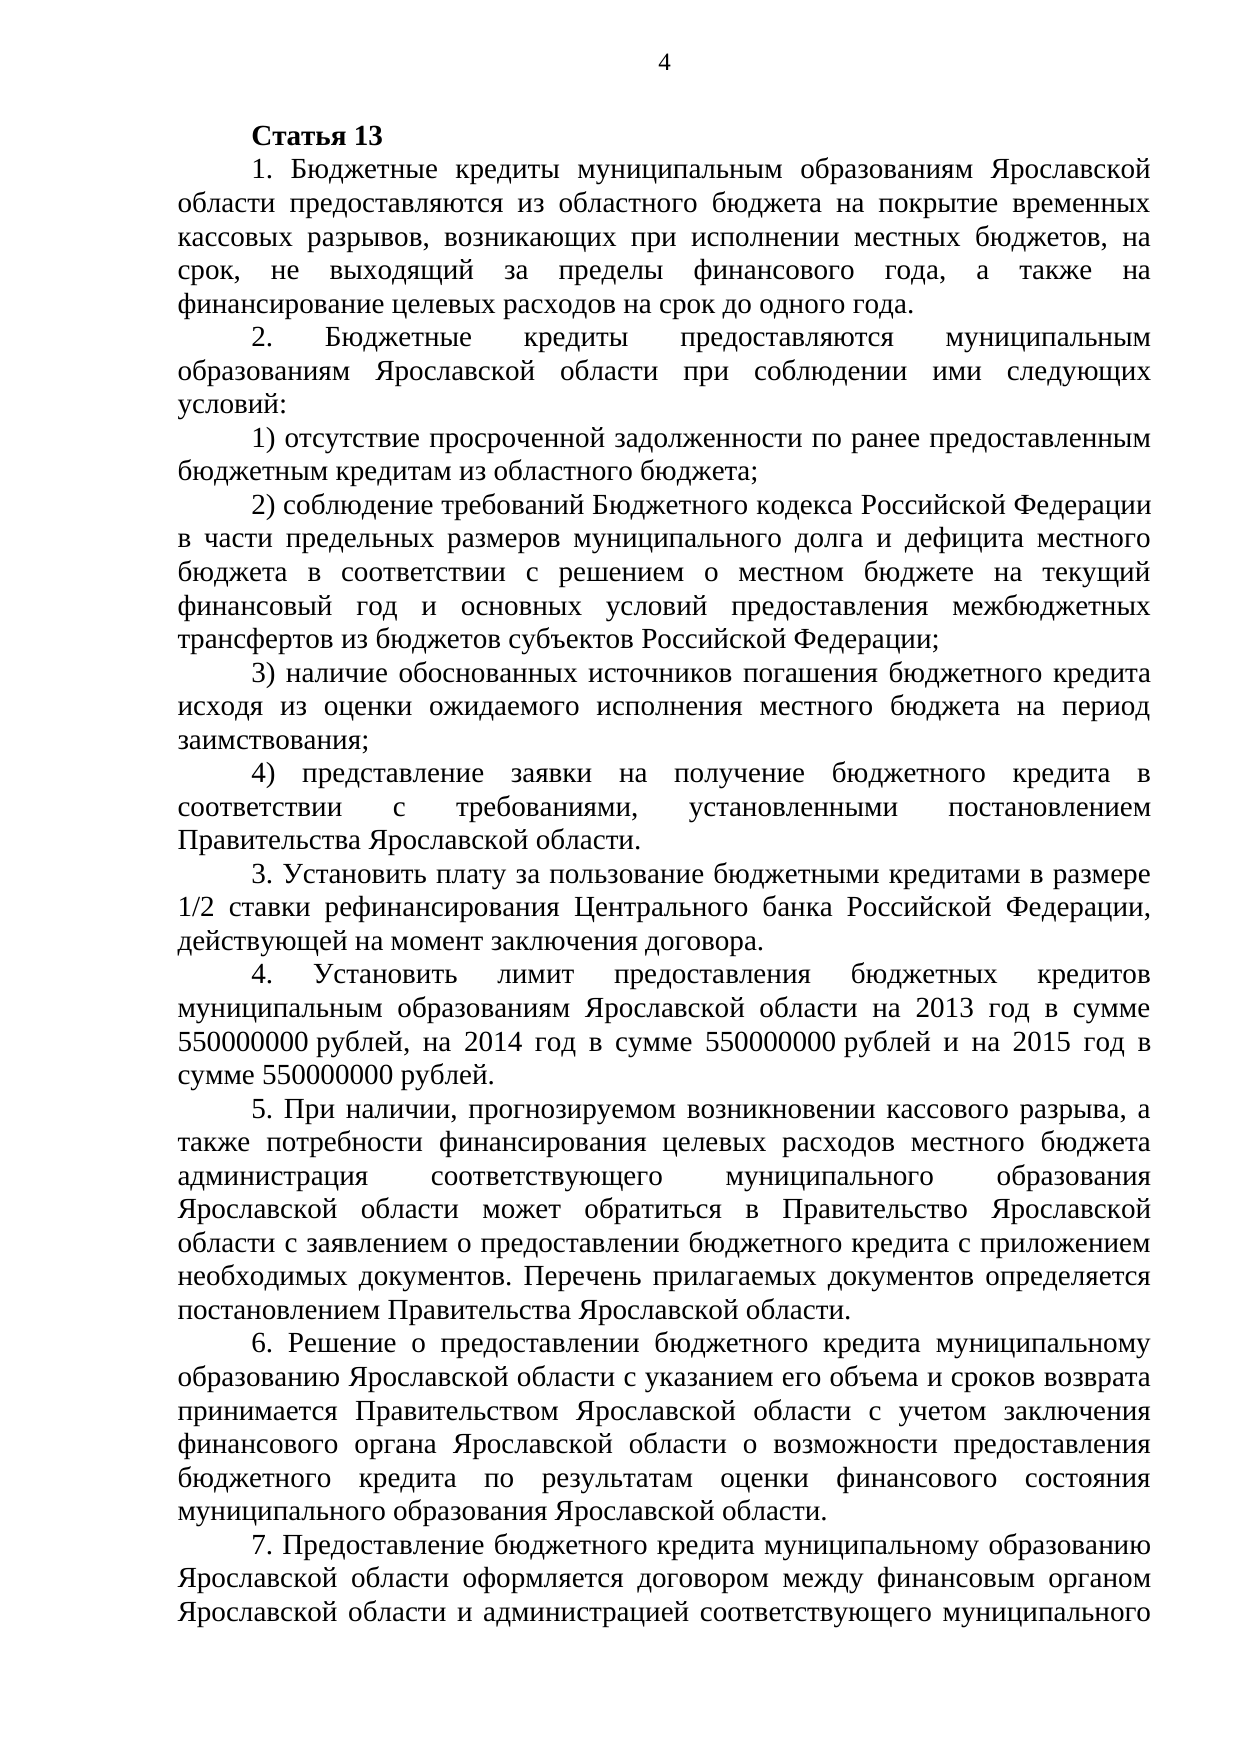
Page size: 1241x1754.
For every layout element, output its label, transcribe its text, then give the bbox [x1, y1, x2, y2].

text 3) наличие обоснованных источников погашения бюджетного кредита исходя из оценки ожидаемого исполнения местного бюджета на период заимствования; [177, 655, 1152, 755]
text Статья 13 [177, 118, 1152, 152]
text 2. Бюджетные кредиты предоставляются муниципальным образованиям Ярославской области при соблюдении ими следующих условий: [177, 319, 1152, 420]
text 6. Решение о предоставлении бюджетного кредита муниципальному образованию Ярославской области с указанием его объема и сроков возврата принимается Правительством Ярославской области с учетом заключения финансового органа Ярославской области о возможности предоставления бюджетного кредита по результатам оценки финансового состояния муниципального образования Ярославской области. [177, 1326, 1152, 1527]
text 4. Установить лимит предоставления бюджетных кредитов муниципальным образованиям Ярославской области на 2013 год в сумме 550000000 рублей, на 2014 год в сумме 550000000 рублей и на 2015 год в сумме 550000000 рублей. [177, 957, 1152, 1091]
text 5. При наличии, прогнозируемом возникновении кассового разрыва, а также потребности финансирования целевых расходов местного бюджета администрация соответствующего муниципального образования Ярославской области может обратиться в Правительство Ярославской области с заявлением о предоставлении бюджетного кредита с приложением необходимых документов. Перечень прилагаемых документов определяется постановлением Правительства Ярославской области. [177, 1091, 1152, 1326]
text 3. Установить плату за пользование бюджетными кредитами в размере 1/2 ставки рефинансирования Центрального банка Российской Федерации, действующей на момент заключения договора. [177, 856, 1152, 957]
text 1) отсутствие просроченной задолженности по ранее предоставленным бюджетным кредитам из областного бюджета; [177, 420, 1152, 487]
text 4) представление заявки на получение бюджетного кредита в соответствии с требованиями, установленными постановлением Правительства Ярославской области. [177, 755, 1152, 856]
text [177, 1527, 1152, 1627]
text 1. Бюджетные кредиты муниципальным образованиям Ярославской области предоставляются из областного бюджета на покрытие временных кассовых разрывов, возникающих при исполнении местных бюджетов, на срок, не выходящий за пределы финансового года, а также на финансирование целевых расходов на срок до одного года. [177, 152, 1152, 319]
text 2) соблюдение требований Бюджетного кодекса Российской Федерации в части предельных размеров муниципального долга и дефицита местного бюджета в соответствии с решением о местном бюджете на текущий финансовый год и основных условий предоставления межбюджетных трансфертов из бюджетов субъектов Российской Федерации; [177, 487, 1152, 655]
